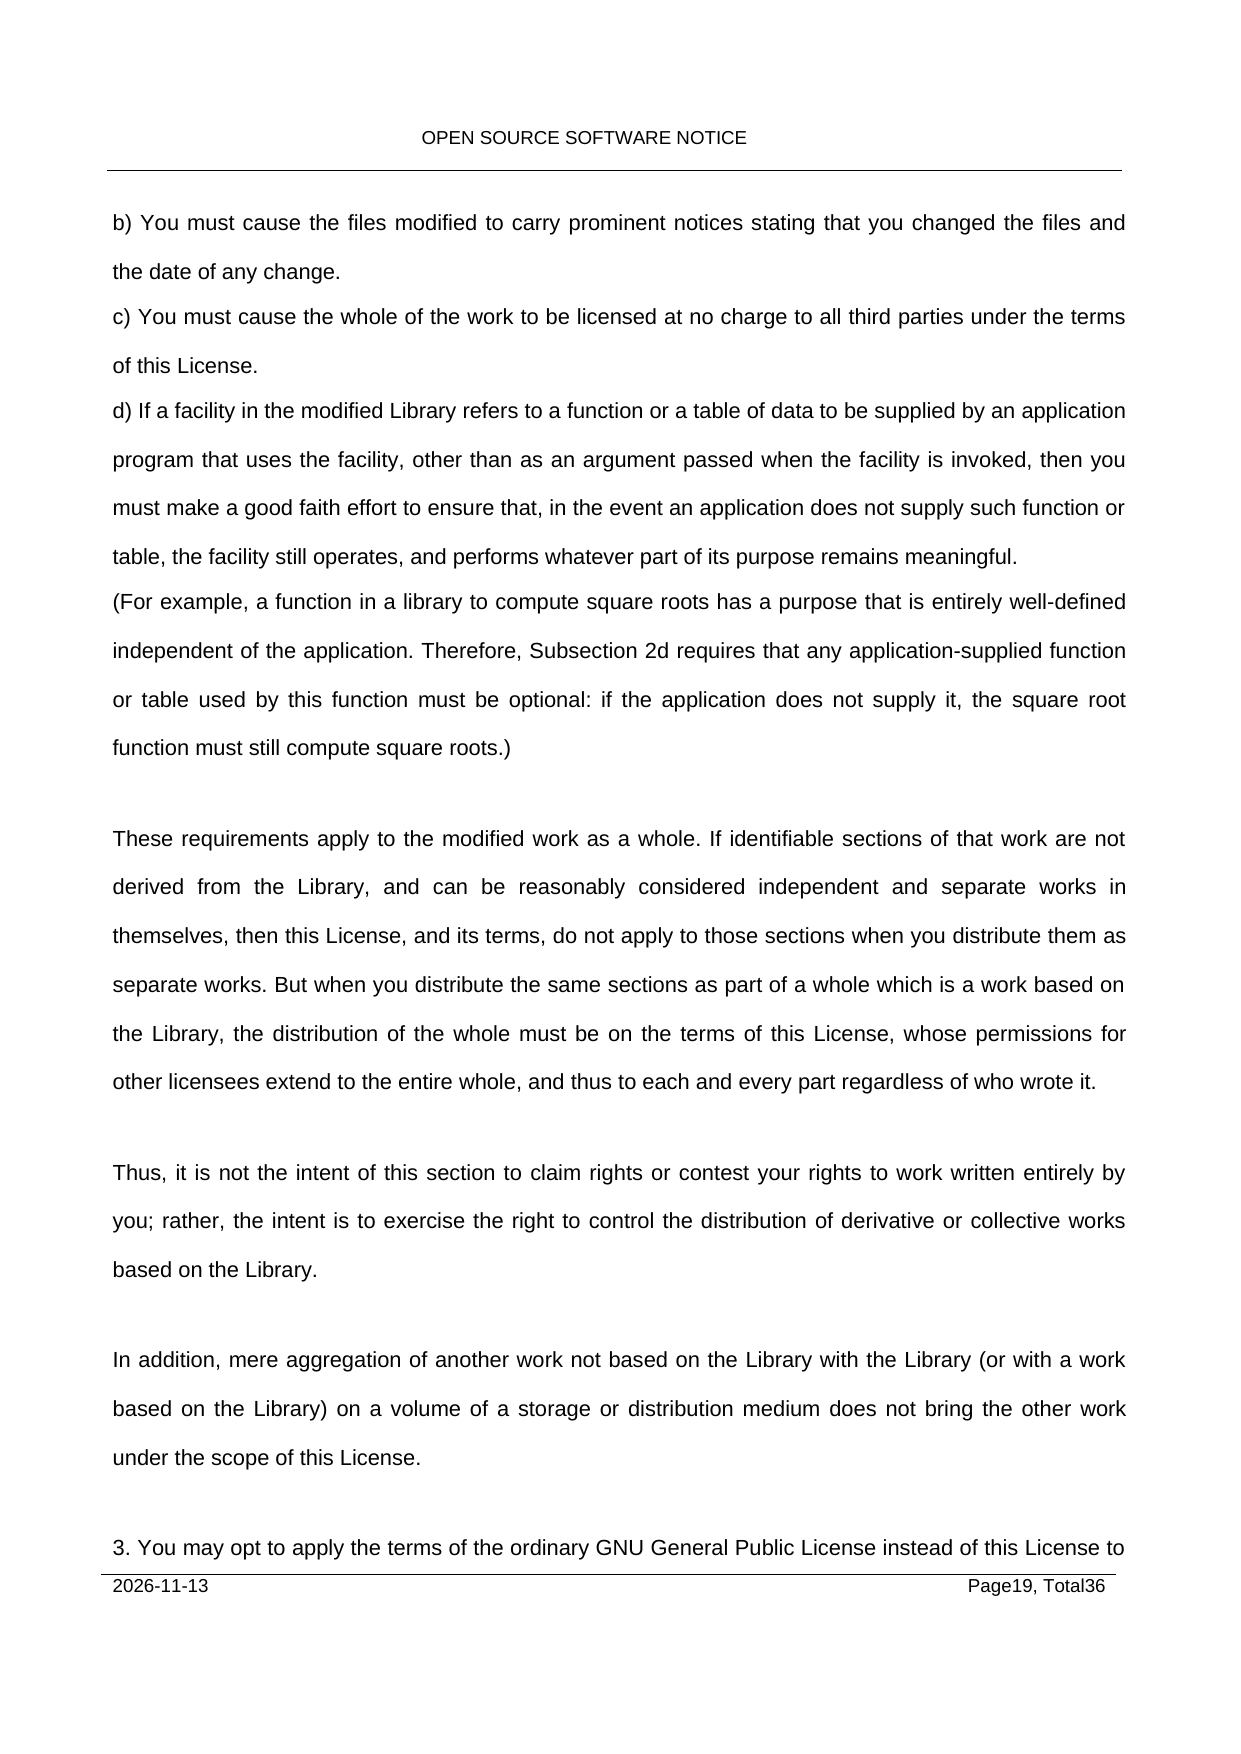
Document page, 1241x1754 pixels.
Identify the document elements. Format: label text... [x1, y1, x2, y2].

text (For example, a function in a library to compute square roots has a purpose that is entirely well-defined independent of the application. Therefore, Subsection 2d requires that any application-supplied function or table used by this function must be optional: if the application does not supply it, the square root function must still compute square roots.) [112, 585, 1128, 764]
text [112, 1531, 1128, 1564]
text Thus, it is not the intent of this section to claim rights or contest your rights to work written entirely by you; rather, the intent is to exercise the right to control the distribution of derivative or collective works based on the Library. [112, 1156, 1128, 1286]
text In addition, mere aggregation of another work not based on the Library with the Library (or with a work based on the Library) on a volume of a storage or distribution medium does not bring the other work under the scope of this License. [112, 1343, 1128, 1473]
text b) You must cause the files modified to carry prominent notices stating that you changed the files and the date of any change. [112, 206, 1128, 288]
text c) You must cause the whole of the work to be licensed at no charge to all third parties under the terms of this License. [112, 300, 1128, 381]
text These requirements apply to the modified work as a whole. If identifiable sections of that work are not derived from the Library, and can be reasonably considered independent and separate works in themselves, then this License, and its terms, do not apply to those sections when you distribute them as separate works. But when you distribute the same sections as part of a whole which is a work based on the Library, the distribution of the whole must be on the terms of this License, whose permissions for other licensees extend to the entire whole, and thus to each and every part regardless of who wrote it. [112, 822, 1128, 1098]
text d) If a facility in the modified Library refers to a function or a table of data to be supplied by an application program that uses the facility, other than as an argument passed when the facility is invoked, then you must make a good faith effort to ensure that, in the event an application does not supply such function or table, the facility still operates, and performs whatever part of its purpose remains meaningful. [112, 394, 1128, 573]
